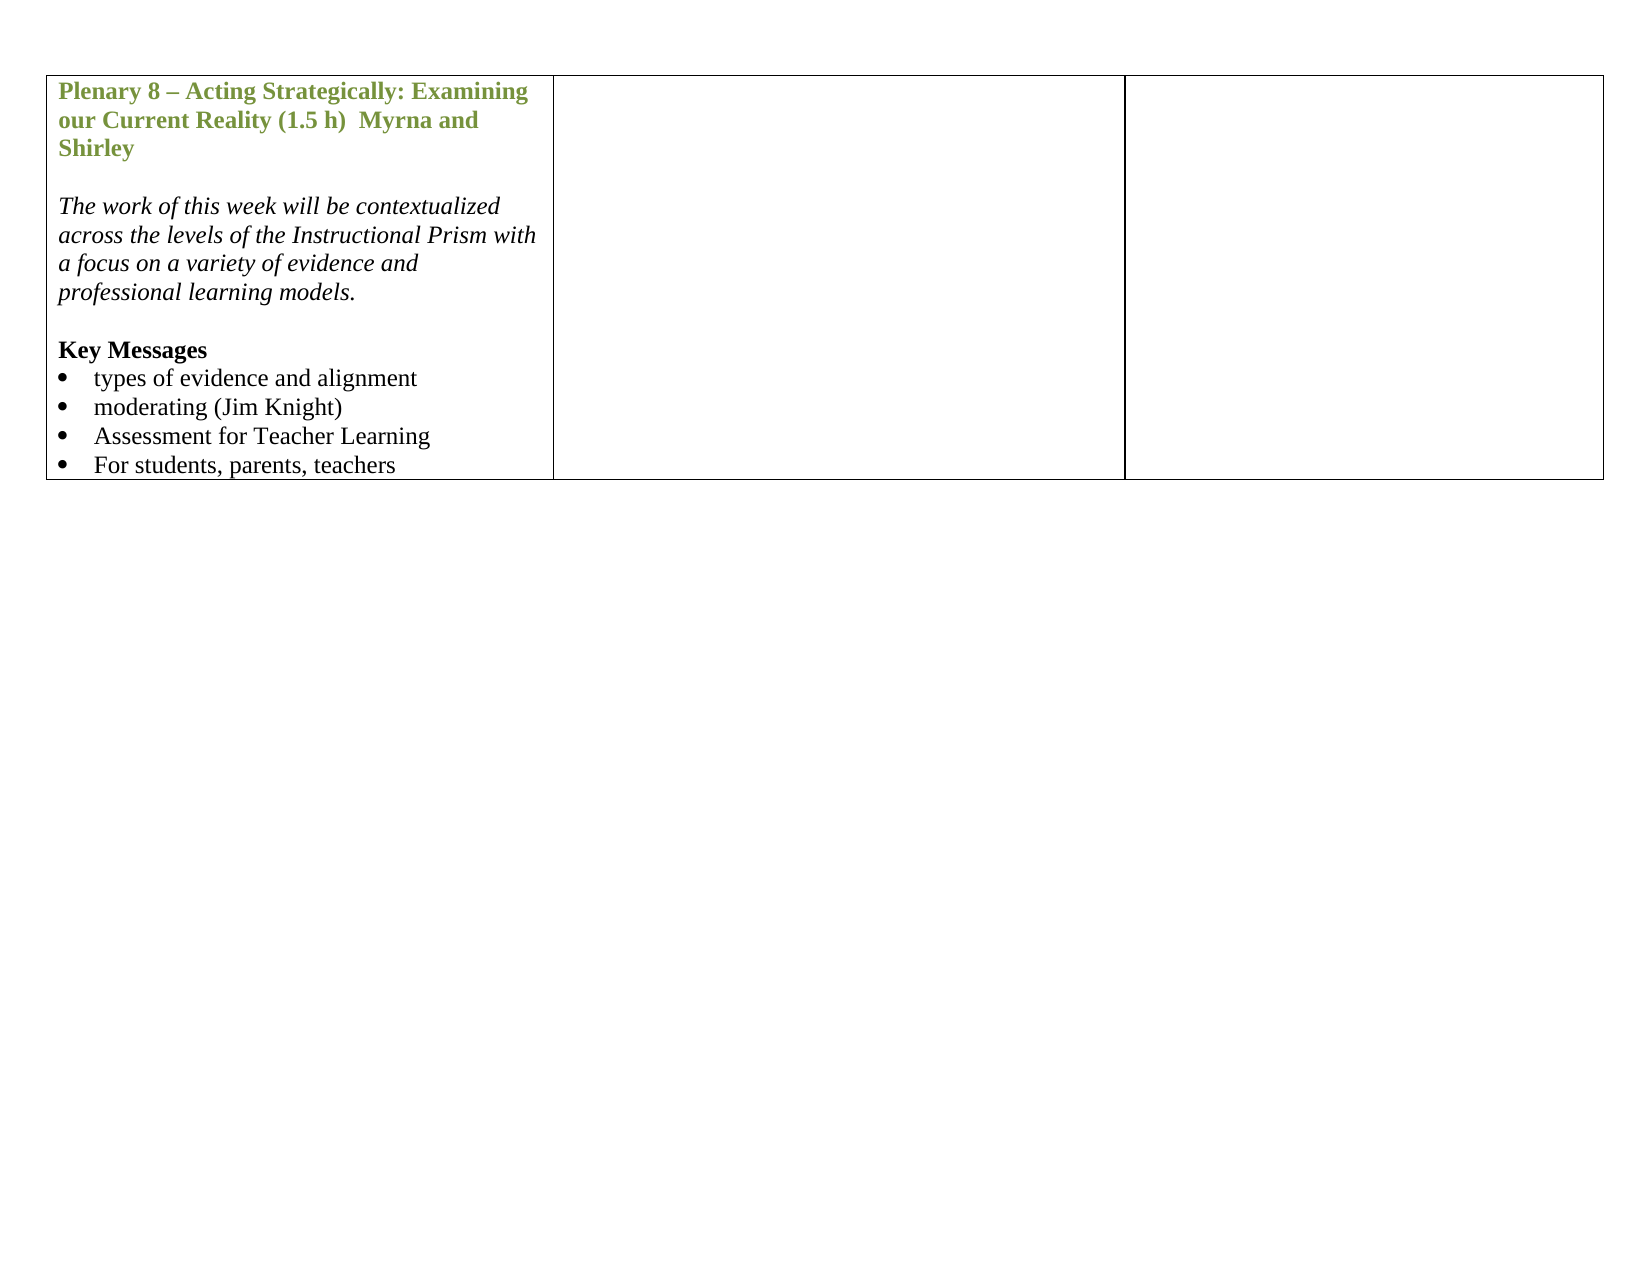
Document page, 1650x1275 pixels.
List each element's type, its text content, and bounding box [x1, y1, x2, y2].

table_header Plenary 8 – Acting Strategically: Examining our Current Reality (1.5 h) Myrna and Shirley The work of this week will be contextualized across the levels of the Instructional Prism with a focus on a variety of evidence and professional learning models. Key Messages types of evidence and alignment moderating (Jim Knight) Assessment for Teacher Learning For students, parents, teachers [47, 76, 553, 478]
table_header [1126, 76, 1603, 478]
table_header [554, 76, 1124, 478]
